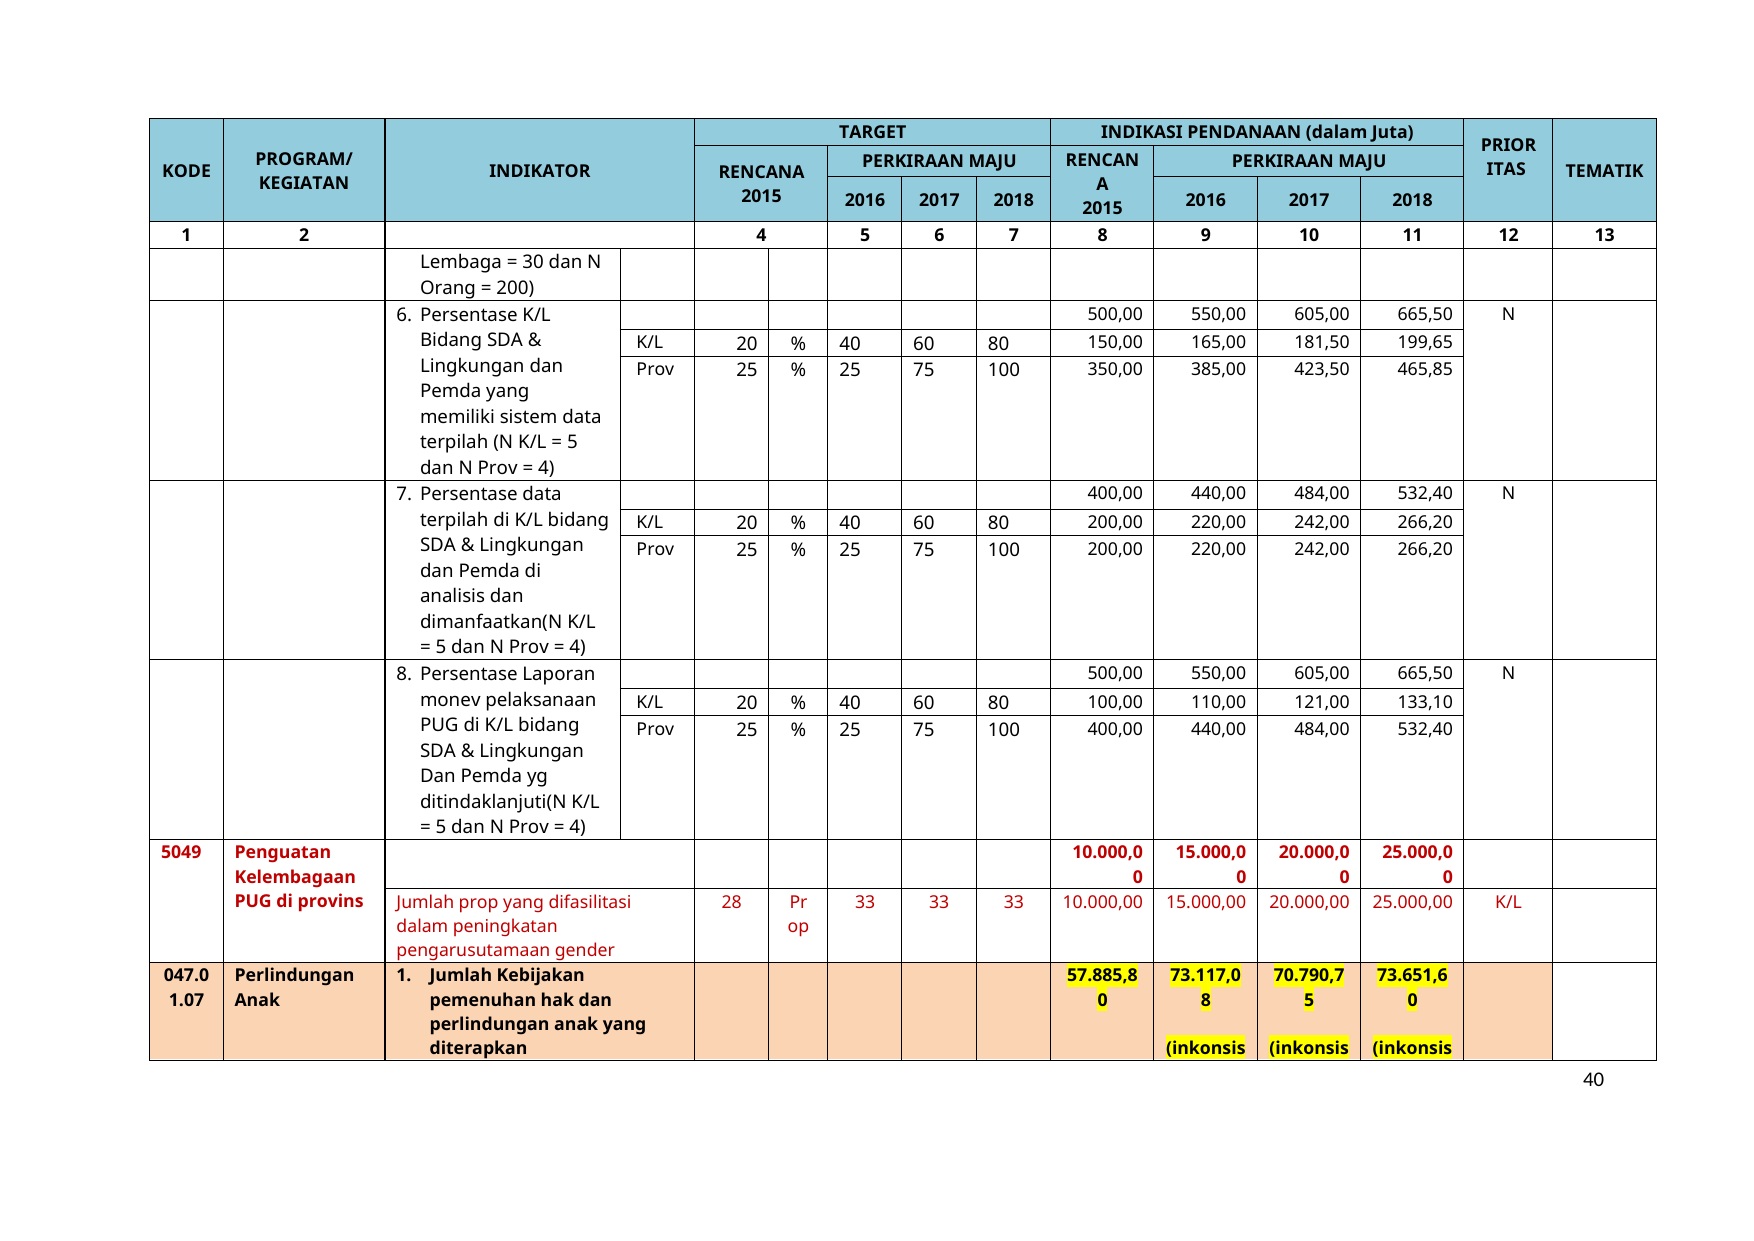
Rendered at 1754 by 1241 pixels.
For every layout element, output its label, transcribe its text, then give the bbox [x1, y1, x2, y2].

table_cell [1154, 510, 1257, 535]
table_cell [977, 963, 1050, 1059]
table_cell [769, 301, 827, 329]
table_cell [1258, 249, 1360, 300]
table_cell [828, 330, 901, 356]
table_cell 2017 [1258, 177, 1360, 221]
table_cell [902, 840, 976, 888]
table_cell 1 [150, 222, 223, 248]
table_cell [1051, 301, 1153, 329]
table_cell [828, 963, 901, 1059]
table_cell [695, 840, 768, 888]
table_header PROGRAM/ KEGIATAN [224, 119, 384, 221]
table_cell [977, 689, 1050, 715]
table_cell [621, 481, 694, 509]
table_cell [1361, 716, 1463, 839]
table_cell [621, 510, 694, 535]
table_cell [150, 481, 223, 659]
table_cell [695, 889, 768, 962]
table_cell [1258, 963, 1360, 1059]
table_cell 11 [1361, 222, 1463, 248]
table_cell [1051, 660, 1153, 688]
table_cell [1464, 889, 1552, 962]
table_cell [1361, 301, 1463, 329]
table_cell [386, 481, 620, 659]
table_header TEMATIK [1553, 119, 1656, 221]
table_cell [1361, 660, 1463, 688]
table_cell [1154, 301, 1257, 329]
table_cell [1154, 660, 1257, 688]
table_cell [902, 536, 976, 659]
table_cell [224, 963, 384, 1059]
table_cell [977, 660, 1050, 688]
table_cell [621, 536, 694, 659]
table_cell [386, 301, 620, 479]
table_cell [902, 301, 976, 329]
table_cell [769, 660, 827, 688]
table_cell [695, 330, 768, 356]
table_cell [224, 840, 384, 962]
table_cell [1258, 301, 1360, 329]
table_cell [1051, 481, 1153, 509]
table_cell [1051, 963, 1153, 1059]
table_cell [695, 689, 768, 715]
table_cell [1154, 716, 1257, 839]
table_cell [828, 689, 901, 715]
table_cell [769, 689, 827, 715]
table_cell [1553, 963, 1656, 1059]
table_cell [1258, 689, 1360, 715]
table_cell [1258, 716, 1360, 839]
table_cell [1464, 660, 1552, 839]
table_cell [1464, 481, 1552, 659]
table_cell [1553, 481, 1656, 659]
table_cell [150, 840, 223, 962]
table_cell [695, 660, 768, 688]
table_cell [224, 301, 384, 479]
table_header KODE [150, 119, 223, 221]
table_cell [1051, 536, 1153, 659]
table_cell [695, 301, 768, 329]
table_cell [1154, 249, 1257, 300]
table_cell 13 [1553, 222, 1656, 248]
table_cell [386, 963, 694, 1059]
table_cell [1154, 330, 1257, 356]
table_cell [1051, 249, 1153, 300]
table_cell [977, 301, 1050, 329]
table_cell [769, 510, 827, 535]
table_header PRIORITAS [1464, 119, 1552, 221]
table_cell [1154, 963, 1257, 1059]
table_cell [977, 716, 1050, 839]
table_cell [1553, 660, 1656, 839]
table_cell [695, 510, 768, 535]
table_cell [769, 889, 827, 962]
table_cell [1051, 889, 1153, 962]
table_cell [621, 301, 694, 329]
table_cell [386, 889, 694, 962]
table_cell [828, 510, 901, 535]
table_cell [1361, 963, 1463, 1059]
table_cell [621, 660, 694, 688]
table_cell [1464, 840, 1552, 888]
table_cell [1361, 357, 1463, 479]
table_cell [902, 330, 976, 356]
table_header INDIKASI PENDANAAN (dalam Juta) [1051, 119, 1463, 145]
table_cell RENCANA 2015 [1051, 146, 1153, 221]
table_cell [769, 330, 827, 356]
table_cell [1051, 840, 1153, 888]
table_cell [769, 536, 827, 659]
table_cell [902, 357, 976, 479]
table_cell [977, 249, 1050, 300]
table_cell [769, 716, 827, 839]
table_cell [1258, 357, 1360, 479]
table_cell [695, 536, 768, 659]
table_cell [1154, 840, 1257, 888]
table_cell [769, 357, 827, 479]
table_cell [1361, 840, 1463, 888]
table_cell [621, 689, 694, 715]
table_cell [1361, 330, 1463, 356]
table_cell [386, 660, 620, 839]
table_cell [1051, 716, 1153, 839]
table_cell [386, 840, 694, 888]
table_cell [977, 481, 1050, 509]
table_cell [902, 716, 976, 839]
table_cell 8 [1051, 222, 1153, 248]
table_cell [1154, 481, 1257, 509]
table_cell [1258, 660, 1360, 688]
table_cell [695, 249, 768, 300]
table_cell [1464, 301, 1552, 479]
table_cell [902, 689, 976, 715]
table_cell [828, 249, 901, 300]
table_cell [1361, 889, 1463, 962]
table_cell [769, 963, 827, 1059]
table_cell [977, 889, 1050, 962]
table_cell 4 [695, 222, 827, 248]
table_cell 2 [224, 222, 384, 248]
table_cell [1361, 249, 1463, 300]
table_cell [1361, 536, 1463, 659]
table_cell 5 [828, 222, 901, 248]
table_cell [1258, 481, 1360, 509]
table_cell 7 [977, 222, 1050, 248]
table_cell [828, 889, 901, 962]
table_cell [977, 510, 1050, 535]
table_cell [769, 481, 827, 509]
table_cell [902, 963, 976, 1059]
table_cell 2016 [1154, 177, 1257, 221]
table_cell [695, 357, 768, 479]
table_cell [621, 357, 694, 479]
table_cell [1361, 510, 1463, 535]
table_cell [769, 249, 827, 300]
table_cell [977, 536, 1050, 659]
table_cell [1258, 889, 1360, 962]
table_cell PERKIRAAN MAJU [1154, 146, 1463, 176]
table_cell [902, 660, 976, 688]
table_cell [386, 222, 694, 248]
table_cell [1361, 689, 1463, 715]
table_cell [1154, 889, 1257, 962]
table_cell 2017 [902, 177, 976, 221]
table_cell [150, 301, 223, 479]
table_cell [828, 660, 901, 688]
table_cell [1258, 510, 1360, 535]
table_cell PERKIRAAN MAJU [828, 146, 1050, 176]
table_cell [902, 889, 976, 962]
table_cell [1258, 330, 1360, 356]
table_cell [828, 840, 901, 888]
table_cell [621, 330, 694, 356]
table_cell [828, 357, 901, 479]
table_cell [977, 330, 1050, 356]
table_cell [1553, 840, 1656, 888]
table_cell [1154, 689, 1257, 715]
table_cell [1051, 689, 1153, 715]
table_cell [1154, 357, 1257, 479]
table_cell 9 [1154, 222, 1257, 248]
table_cell 12 [1464, 222, 1552, 248]
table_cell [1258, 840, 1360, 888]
table_cell 2016 [828, 177, 901, 221]
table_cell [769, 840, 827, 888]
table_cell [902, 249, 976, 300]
table_cell 2018 [977, 177, 1050, 221]
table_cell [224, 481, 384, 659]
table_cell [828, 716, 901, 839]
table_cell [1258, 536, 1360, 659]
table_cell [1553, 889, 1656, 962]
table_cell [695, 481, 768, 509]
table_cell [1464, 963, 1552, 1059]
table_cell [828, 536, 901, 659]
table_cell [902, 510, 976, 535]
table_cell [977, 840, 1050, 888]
table_cell 10 [1258, 222, 1360, 248]
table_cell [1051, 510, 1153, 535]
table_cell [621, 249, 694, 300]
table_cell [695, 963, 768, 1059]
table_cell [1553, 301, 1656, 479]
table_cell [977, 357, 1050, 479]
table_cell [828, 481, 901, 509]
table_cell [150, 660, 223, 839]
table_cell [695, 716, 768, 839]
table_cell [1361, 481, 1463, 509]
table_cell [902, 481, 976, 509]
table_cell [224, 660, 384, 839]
table_header TARGET [695, 119, 1050, 145]
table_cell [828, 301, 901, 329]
table_header INDIKATOR [386, 119, 694, 221]
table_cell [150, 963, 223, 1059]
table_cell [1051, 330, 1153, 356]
table_cell RENCANA 2015 [695, 146, 827, 221]
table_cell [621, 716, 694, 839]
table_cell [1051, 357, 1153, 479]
table_cell 2018 [1361, 177, 1463, 221]
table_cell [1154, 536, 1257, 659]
table_cell 6 [902, 222, 976, 248]
